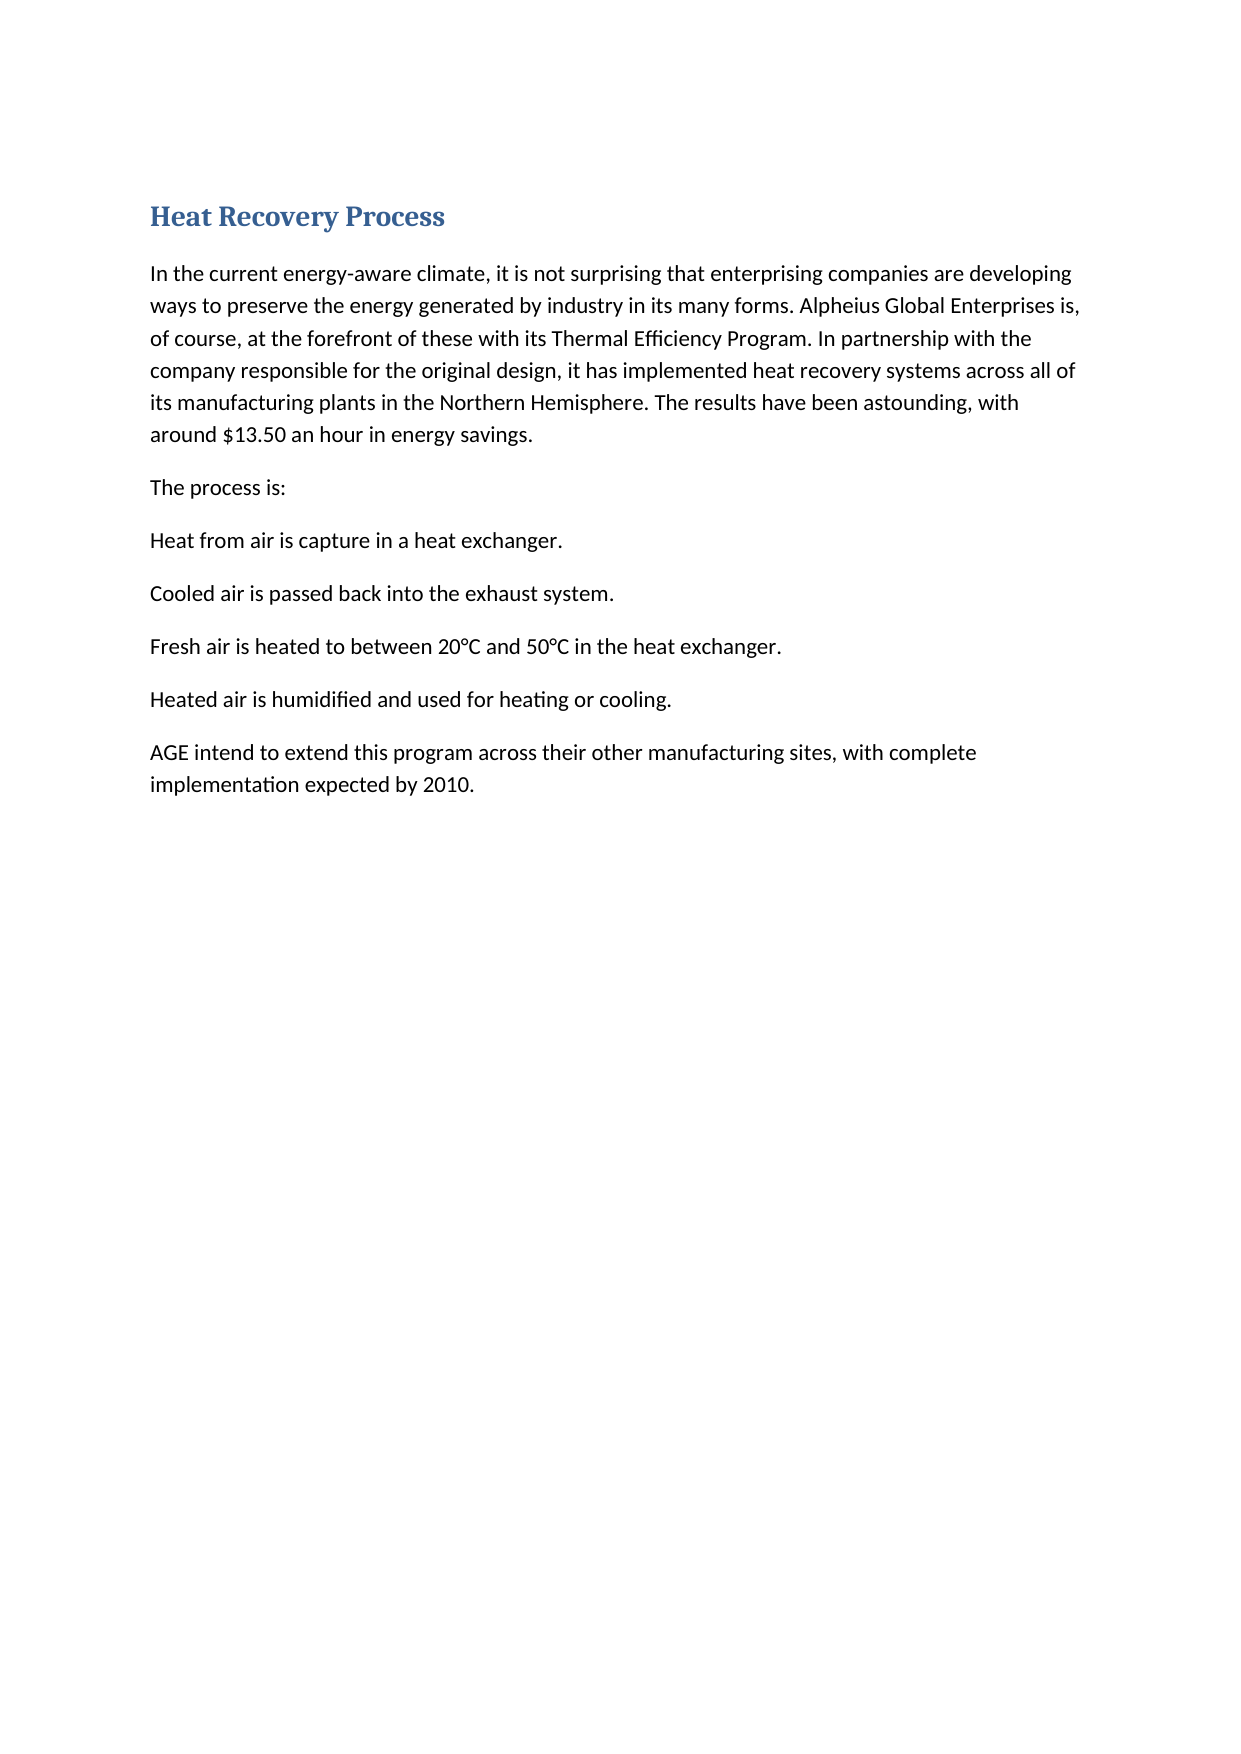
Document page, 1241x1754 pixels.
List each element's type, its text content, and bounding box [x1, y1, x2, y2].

text The process is: [150, 473, 1090, 501]
subtitle Heat Recovery Process [150, 200, 1090, 233]
text AGE intend to extend this program across their other manufacturing sites, with complete implementation expected by 2010. [150, 738, 1090, 799]
text In the current energy-aware climate, it is not surprising that enterprising companies are developing ways to preserve the energy generated by industry in its many forms. Alpheius Global Enterprises is, of course, at the forefront of these with its Thermal Efficiency Program. In partnership with the company responsible for the original design, it has implemented heat recovery systems across all of its manufacturing plants in the Northern Hemisphere. The results have been astounding, with around $13.50 an hour in energy savings. [150, 259, 1090, 448]
text Heated air is humidified and used for heating or cooling. [150, 685, 1090, 713]
text Heat from air is capture in a heat exchanger. [150, 526, 1090, 554]
text Cooled air is passed back into the exhaust system. [150, 579, 1090, 607]
text Fresh air is heated to between 20°C and 50°C in the heat exchanger. [150, 632, 1090, 660]
